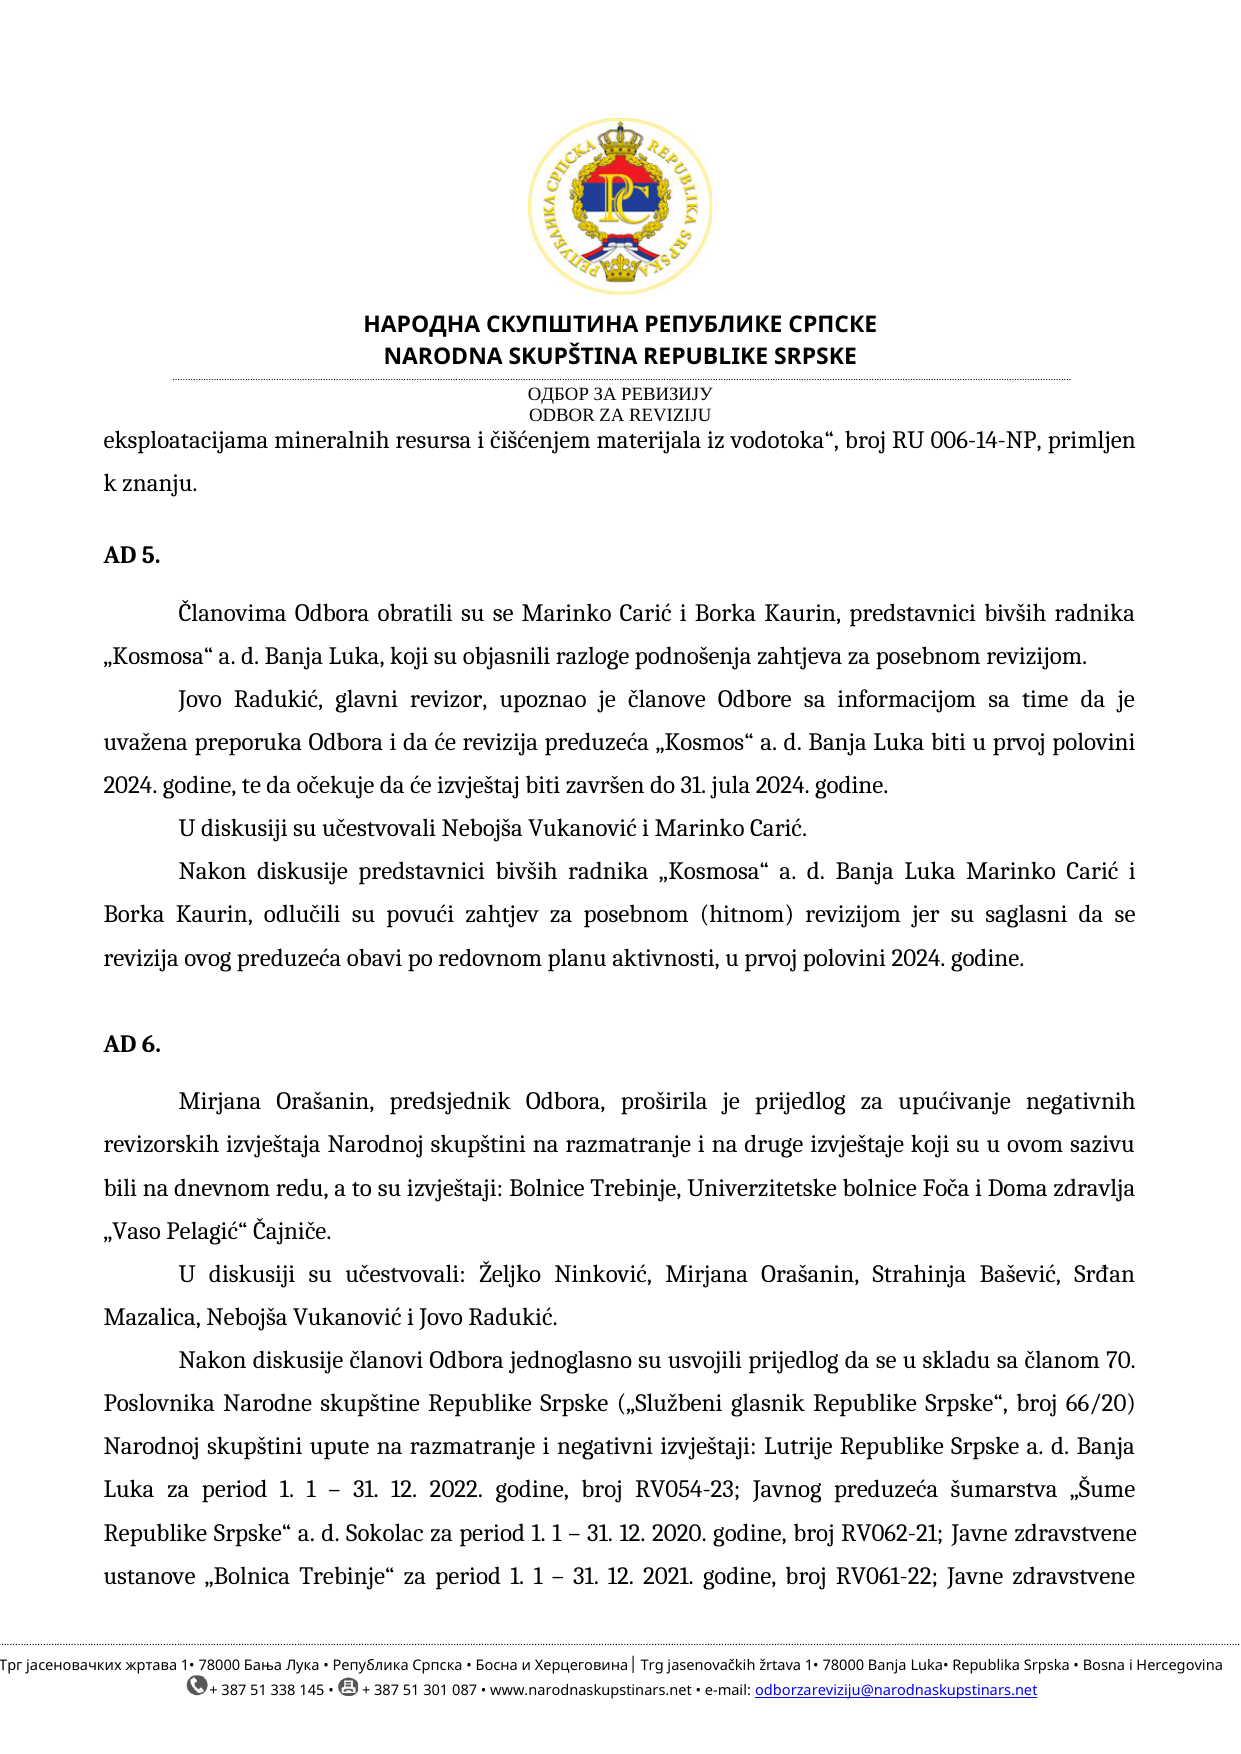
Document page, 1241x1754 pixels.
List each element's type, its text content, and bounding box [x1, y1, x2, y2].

text Jovo Radukić, glavni revizor, upoznao je članove Odbore sa informacijom sa time da je uvažena preporuka Odbora i da će revizija preduzeća „Kosmos“ a. d. Banja Luka biti u prvoj polovini 2024. godine, te da očekuje da će izvještaj biti završen do 31. jula 2024. godine. [103, 685, 1137, 800]
text Nakon diskusije predstavnici bivših radnika „Kosmosa“ a. d. Banja Luka Marinko Carić i Borka Kaurin, odlučili su povući zahtjev za posebnom (hitnom) revizijom jer su saglasni da se revizija ovog preduzeća obavi po redovnom planu aktivnosti, u prvoj polovini 2024. godine. [103, 857, 1137, 972]
text Članovima Odbora obratili su se Marinko Carić i Borka Kaurin, predstavnici bivših radnika „Kosmosa“ a. d. Banja Luka, koji su objasnili razloge podnošenja zahtjeva za posebnom revizijom. [103, 598, 1137, 670]
text Mirjana Orašanin, predsjednik Odbora, proširila je prijedlog za upućivanje negativnih revizorskih izvještaja Narodnoj skupštini na razmatranje i na druge izvještaje koji su u ovom sazivu bili na dnevnom redu, a to su izvještaji: Bolnice Trebinje, Univerzitetske bolnice Foča i Doma zdravlja „Vaso Pelagić“ Čajniče. [103, 1087, 1137, 1245]
text U diskusiji su učestvovali: Željko Ninković, Mirjana Orašanin, Strahinja Bašević, Srđan Mazalica, Nebojša Vukanović i Jovo Radukić. [103, 1260, 1137, 1332]
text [103, 426, 1137, 498]
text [103, 1346, 1137, 1590]
text AD 5. [103, 541, 1137, 570]
text U diskusiji su učestvovali Nebojša Vukanović i Marinko Carić. [103, 814, 1137, 843]
text AD 6. [103, 1030, 1137, 1058]
